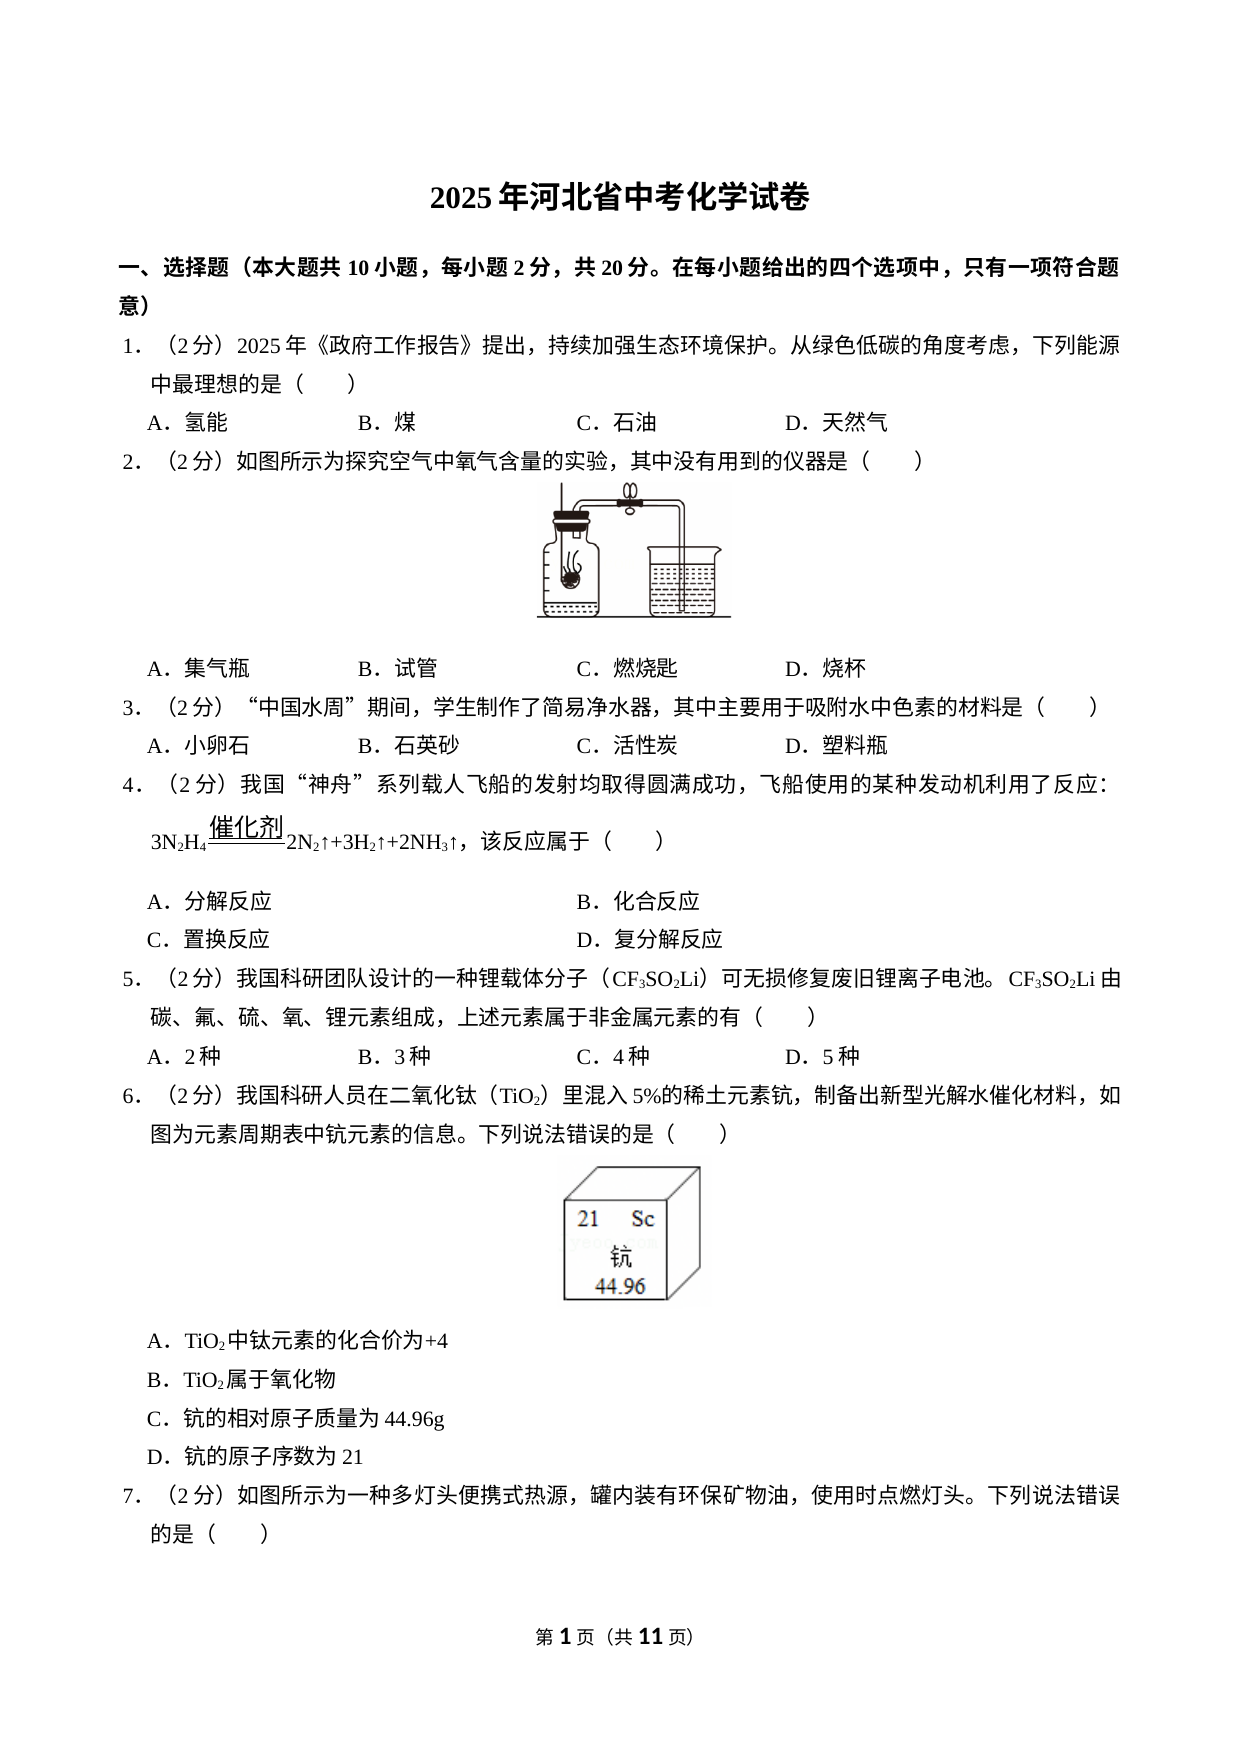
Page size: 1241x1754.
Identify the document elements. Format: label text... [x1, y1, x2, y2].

text 2．（2分）如图所示为探究空气中氧气含量的实验，其中没有用到的仪器是（ ） [122, 444, 1122, 476]
picture [557, 1155, 712, 1310]
text A．分解反应 B．化合反应 [118, 883, 1122, 916]
text A．集气瓶 B．试管 C．燃烧匙 D．烧杯 [118, 650, 1122, 683]
text 2025年河北省中考化学试卷 [118, 162, 1122, 227]
text A．小卵石 B．石英砂 C．活性炭 D．塑料瓶 [118, 728, 1122, 760]
text B．TiO2属于氧化物 [118, 1361, 1122, 1394]
text A．2种 B．3种 C．4种 D．5种 [118, 1038, 1122, 1071]
text 一、选择题（本大题共10小题，每小题2分，共20分。在每小题给出的四个选项中，只有一项符合题意） [118, 249, 1122, 321]
text A．氢能 B．煤 C．石油 D．天然气 [118, 405, 1122, 437]
text 3．（2分）“中国水周”期间，学生制作了简易净水器，其中主要用于吸附水中色素的材料是（ ） [122, 689, 1122, 722]
text 5．（2分）我国科研团队设计的一种锂载体分子（CF3SO2Li）可无损修复废旧锂离子电池。CF3SO2Li由碳、氟、硫、氧、锂元素组成，上述元素属于非金属元素的有（ ） [122, 961, 1122, 1032]
text A．TiO2中钛元素的化合价为+4 [118, 1323, 1122, 1355]
text 1．（2分）2025年《政府工作报告》提出，持续加强生态环境保护。从绿色低碳的角度考虑，下列能源中最理想的是（ ） [122, 327, 1122, 399]
picture [536, 482, 732, 619]
text D．钪的原子序数为21 [118, 1439, 1122, 1471]
text C．钪的相对原子质量为44.96g [118, 1400, 1122, 1433]
text 7．（2分）如图所示为一种多灯头便携式热源，罐内装有环保矿物油，使用时点燃灯头。下列说法错误的是（ ） [122, 1478, 1122, 1549]
text C．置换反应 D．复分解反应 [118, 922, 1122, 954]
text 6．（2分）我国科研人员在二氧化钛（TiO2）里混入5%的稀土元素钪，制备出新型光解水催化材料，如图为元素周期表中钪元素的信息。下列说法错误的是（ ） [122, 1077, 1122, 1149]
text 4．（2分）我国“神舟”系列载人飞船的发射均取得圆满成功，飞船使用的某种发动机利用了反应：3N2H42N2↑+3H2↑+2NH3↑，该反应属于（ ） [122, 767, 1122, 877]
